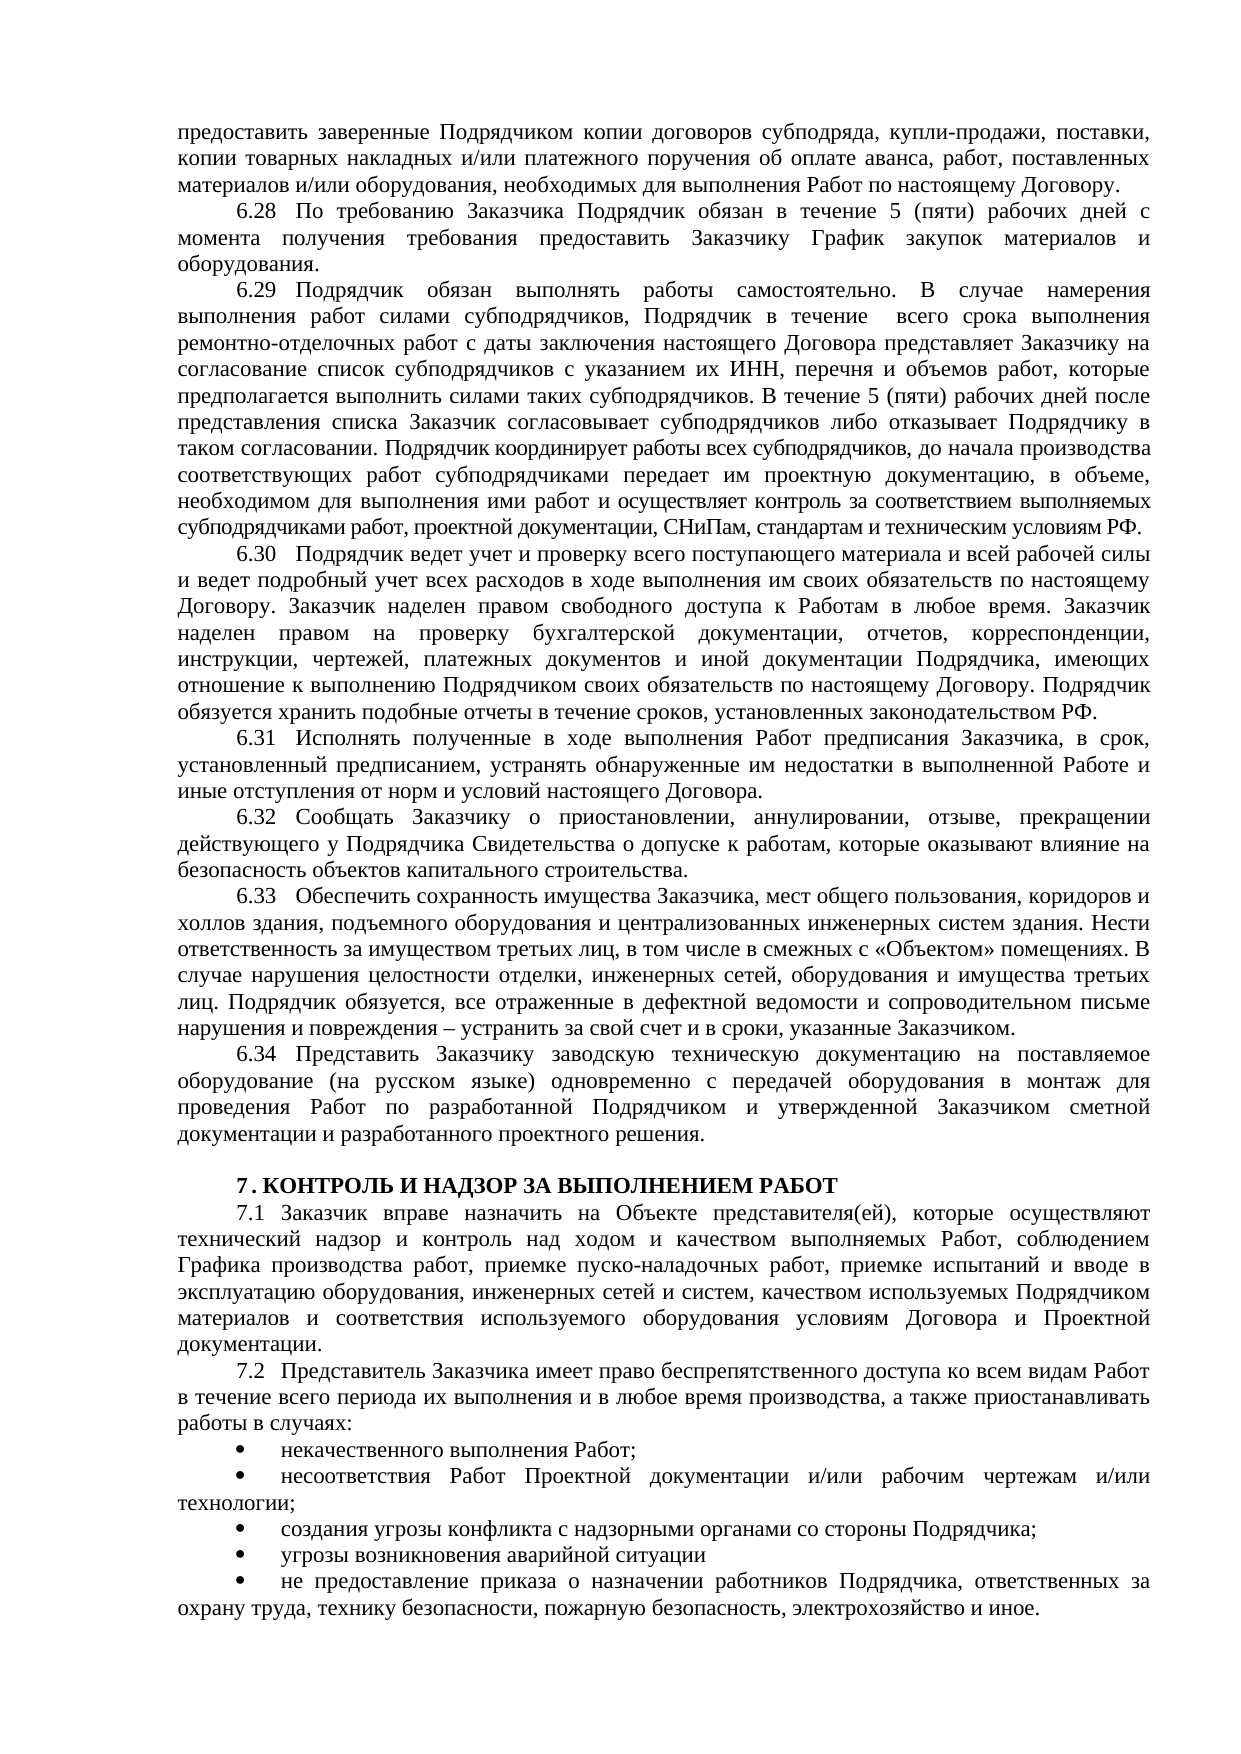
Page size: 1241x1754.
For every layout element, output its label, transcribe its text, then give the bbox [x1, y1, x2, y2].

list некачественного выполнения Работ; [177, 1436, 1152, 1462]
list не предоставление приказа о назначении работников Подрядчика, ответственных за охрану труда, технику безопасности, пожарную безопасность, электрохозяйство и иное. [177, 1568, 1152, 1620]
list . КОНТРОЛЬ И НАДЗОР ЗА ВЫПОЛНЕНИЕМ РАБОТ [177, 1172, 1152, 1199]
list Сообщать Заказчику о приостановлении, аннулировании, отзыве, прекращении действующего у Подрядчика Свидетельства о допуске к работам, которые оказывают влияние на безопасность объектов капитального строительства. [177, 803, 1152, 882]
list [177, 118, 1152, 197]
list Представитель Заказчика имеет право беспрепятственного доступа ко всем видам Работ в течение всего периода их выполнения и в любое время производства, а также приостанавливать работы в случаях: [177, 1357, 1152, 1436]
list Подрядчик обязан выполнять работы самостоятельно. В случае намерения выполнения работ силами субподрядчиков, Подрядчик в течение всего срока выполнения ремонтно-отделочных работ с даты заключения настоящего Договора представляет Заказчику на согласование список субподрядчиков с указанием их ИНН, перечня и объемов работ, которые предполагается выполнить силами таких субподрядчиков. В течение 5 (пяти) рабочих дней после представления списка Заказчик согласовывает субподрядчиков либо отказывает Подрядчику в таком согласовании. Подрядчик координирует работы всех субподрядчиков, до начала производства соответствующих работ субподрядчиками передает им проектную документацию, в объеме, необходимом для выполнения ими работ и осуществляет контроль за соответствием выполняемых субподрядчиками работ, проектной документации, СНиПам, стандартам и техническим условиям РФ. [177, 276, 1152, 540]
list создания угрозы конфликта с надзорными органами со стороны Подрядчика; [177, 1515, 1152, 1541]
list Исполнять полученные в ходе выполнения Работ предписания Заказчика, в срок, установленный предписанием, устранять обнаруженные им недостатки в выполненной Работе и иные отступления от норм и условий настоящего Договора. [177, 724, 1152, 803]
list Заказчик вправе назначить на Объекте представителя(ей), которые осуществляют технический надзор и контроль над ходом и качеством выполняемых Работ, соблюдением Графика производства работ, приемке пуско-наладочных работ, приемке испытаний и вводе в эксплуатацию оборудования, инженерных сетей и систем, качеством используемых Подрядчиком материалов и соответствия используемого оборудования условиям Договора и Проектной документации. [177, 1199, 1152, 1357]
list Подрядчик ведет учет и проверку всего поступающего материала и всей рабочей силы и ведет подробный учет всех расходов в ходе выполнения им своих обязательств по настоящему Договору. Заказчик наделен правом свободного доступа к Работам в любое время. Заказчик наделен правом на проверку бухгалтерской документации, отчетов, корреспонденции, инструкции, чертежей, платежных документов и иной документации Подрядчика, имеющих отношение к выполнению Подрядчиком своих обязательств по настоящему Договору. Подрядчик обязуется хранить подобные отчеты в течение сроков, установленных законодательством РФ. [177, 540, 1152, 724]
list угрозы возникновения аварийной ситуации [177, 1541, 1152, 1568]
list По требованию Заказчика Подрядчик обязан в течение 5 (пяти) рабочих дней с момента получения требования предоставить Заказчику График закупок материалов и оборудования. [177, 197, 1152, 276]
list несоответствия Работ Проектной документации и/или рабочим чертежам и/или технологии; [177, 1462, 1152, 1515]
list Представить Заказчику заводскую техническую документацию на поставляемое оборудование (на русском языке) одновременно с передачей оборудования в монтаж для проведения Работ по разработанной Подрядчиком и утвержденной Заказчиком сметной документации и разработанного проектного решения. [177, 1041, 1152, 1146]
list Обеспечить сохранность имущества Заказчика, мест общего пользования, коридоров и холлов здания, подъемного оборудования и централизованных инженерных систем здания. Нести ответственность за имуществом третьих лиц, в том числе в смежных с «Объектом» помещениях. В случае нарушения целостности отделки, инженерных сетей, оборудования и имущества третьих лиц. Подрядчик обязуется, все отраженные в дефектной ведомости и сопроводительном письме нарушения и повреждения – устранить за свой счет и в сроки, указанные Заказчиком. [177, 882, 1152, 1041]
